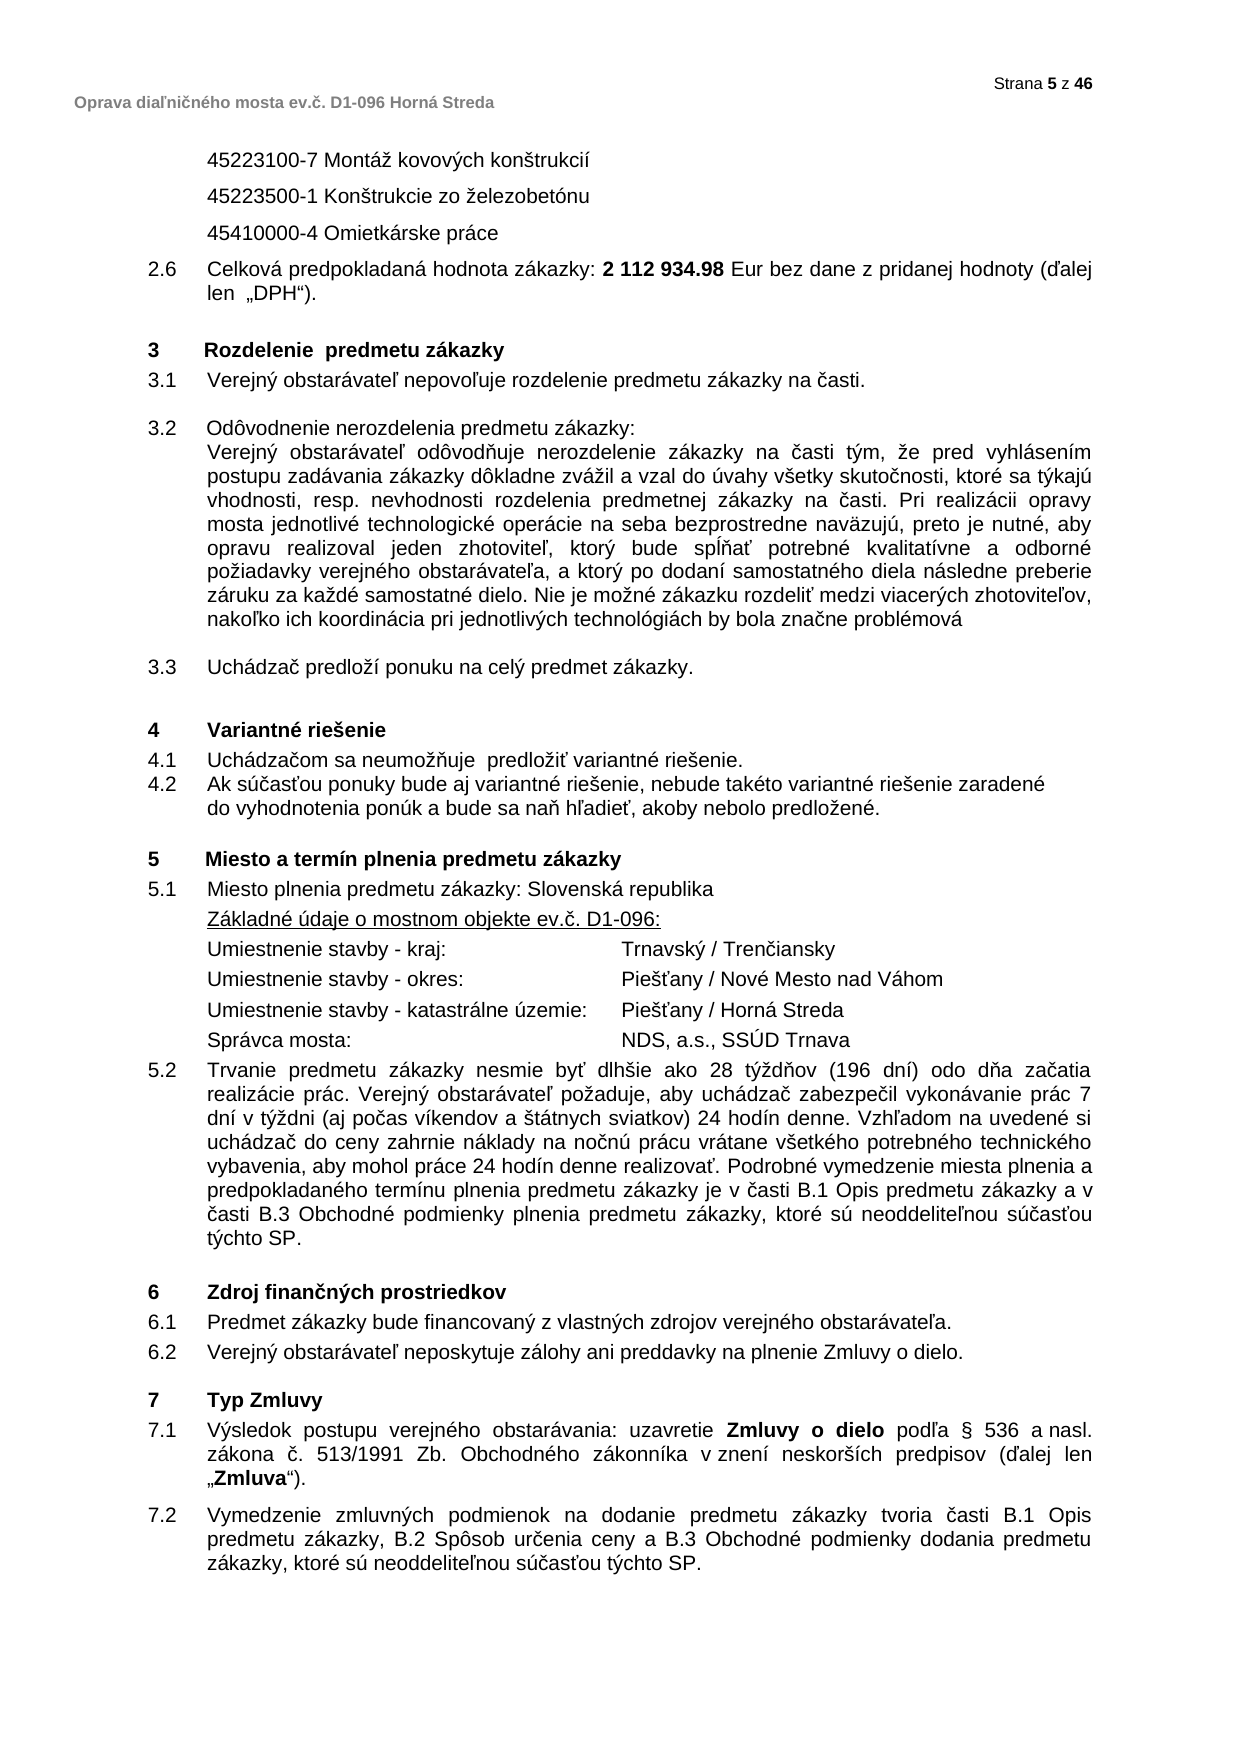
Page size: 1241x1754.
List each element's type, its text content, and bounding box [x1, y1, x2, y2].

list 45223100-7 Montáž kovových konštrukcií [207, 148, 1093, 172]
text 6.1 Predmet zákazky bude financovaný z vlastných zdrojov verejného obstarávateľa. [148, 1310, 1093, 1334]
text 7 Typ Zmluvy [148, 1388, 1093, 1412]
text 6.2 Verejný obstarávateľ neposkytuje zálohy ani preddavky na plnenie Zmluvy o dielo. [148, 1340, 1093, 1364]
text Správca mosta: NDS, a.s., SSÚD Trnava [207, 1028, 1093, 1052]
text 3.2 Odôvodnenie nerozdelenia predmetu zákazky: [148, 416, 1093, 439]
list 45410000-4 Omietkárske práce [207, 221, 1093, 244]
subtitle Variantné riešenie [148, 718, 1093, 742]
text 5.2 Trvanie predmetu zákazky nesmie byť dlhšie ako 28 týždňov (196 dní) odo dňa začatia realizácie prác. Verejný obstarávateľ požaduje, aby uchádzač zabezpečil vykonávanie prác 7 dní v týždni (aj počas víkendov a štátnych sviatkov) 24 hodín denne. Vzhľadom na uvedené si uchádzač do ceny zahrnie náklady na nočnú prácu vrátane všetkého potrebného technického vybavenia, aby mohol práce 24 hodín denne realizovať. Podrobné vymedzenie miesta plnenia a predpokladaného termínu plnenia predmetu zákazky je v časti B.1 Opis predmetu zákazky a v časti B.3 Obchodné podmienky plnenia predmetu zákazky, ktoré sú neoddeliteľnou súčasťou týchto SP. [148, 1058, 1093, 1249]
text 7.2 Vymedzenie zmluvných podmienok na dodanie predmetu zákazky tvoria časti B.1 Opis predmetu zákazky, B.2 Spôsob určenia ceny a B.3 Obchodné podmienky dodania predmetu zákazky, ktoré sú neoddeliteľnou súčasťou týchto SP. [148, 1503, 1093, 1574]
text 3.1 Verejný obstarávateľ nepovoľuje rozdelenie predmetu zákazky na časti. [148, 368, 1093, 392]
text 4.2 Ak súčasťou ponuky bude aj variantné riešenie, nebude takéto variantné riešenie zaradené do vyhodnotenia ponúk a bude sa naň hľadieť, akoby nebolo predložené. [148, 772, 1093, 820]
text 3.3 Uchádzač predloží ponuku na celý predmet zákazky. [148, 655, 1093, 679]
list Celková predpokladaná hodnota zákazky: 2 112 934.98 Eur bez dane z pridanej hodnoty (ďalej len „DPH“). [148, 257, 1093, 305]
text Umiestnenie stavby - okres: Piešťany / Nové Mesto nad Váhom [207, 967, 1093, 991]
text Základné údaje o mostnom objekte ev.č. D1-096: [148, 907, 1093, 931]
subtitle Rozdelenie predmetu zákazky [148, 337, 1093, 361]
list 45223500-1 Konštrukcie zo železobetónu [207, 184, 1093, 208]
text Umiestnenie stavby - katastrálne územie: Piešťany / Horná Streda [207, 997, 1093, 1021]
text 7.1 Výsledok postupu verejného obstarávania: uzavretie Zmluvy o dielo podľa § 536 a nasl. zákona č. 513/1991 Zb. Obchodného zákonníka v znení neskorších predpisov (ďalej len „Zmluva“). [148, 1418, 1093, 1490]
text 5.1 Miesto plnenia predmetu zákazky: Slovenská republika [148, 877, 1093, 901]
subtitle Miesto a termín plnenia predmetu zákazky [148, 846, 1093, 870]
text 6 Zdroj finančných prostriedkov [148, 1280, 1093, 1304]
text Umiestnenie stavby - kraj: Trnavský / Trenčiansky [207, 937, 1093, 961]
text Verejný obstarávateľ odôvodňuje nerozdelenie zákazky na časti tým, že pred vyhlásením postupu zadávania zákazky dôkladne zvážil a vzal do úvahy všetky skutočnosti, ktoré sa týkajú vhodnosti, resp. nevhodnosti rozdelenia predmetnej zákazky na časti. Pri realizácii opravy mosta jednotlivé technologické operácie na seba bezprostredne naväzujú, preto je nutné, aby opravu realizoval jeden zhotoviteľ, ktorý bude spĺňať potrebné kvalitatívne a odborné požiadavky verejného obstarávateľa, a ktorý po dodaní samostatného diela následne preberie záruku za každé samostatné dielo. Nie je možné zákazku rozdeliť medzi viacerých zhotoviteľov, nakoľko ich koordinácia pri jednotlivých technológiách by bola značne problémová [207, 439, 1093, 631]
text 4.1 Uchádzačom sa neumožňuje predložiť variantné riešenie. [148, 748, 1093, 772]
